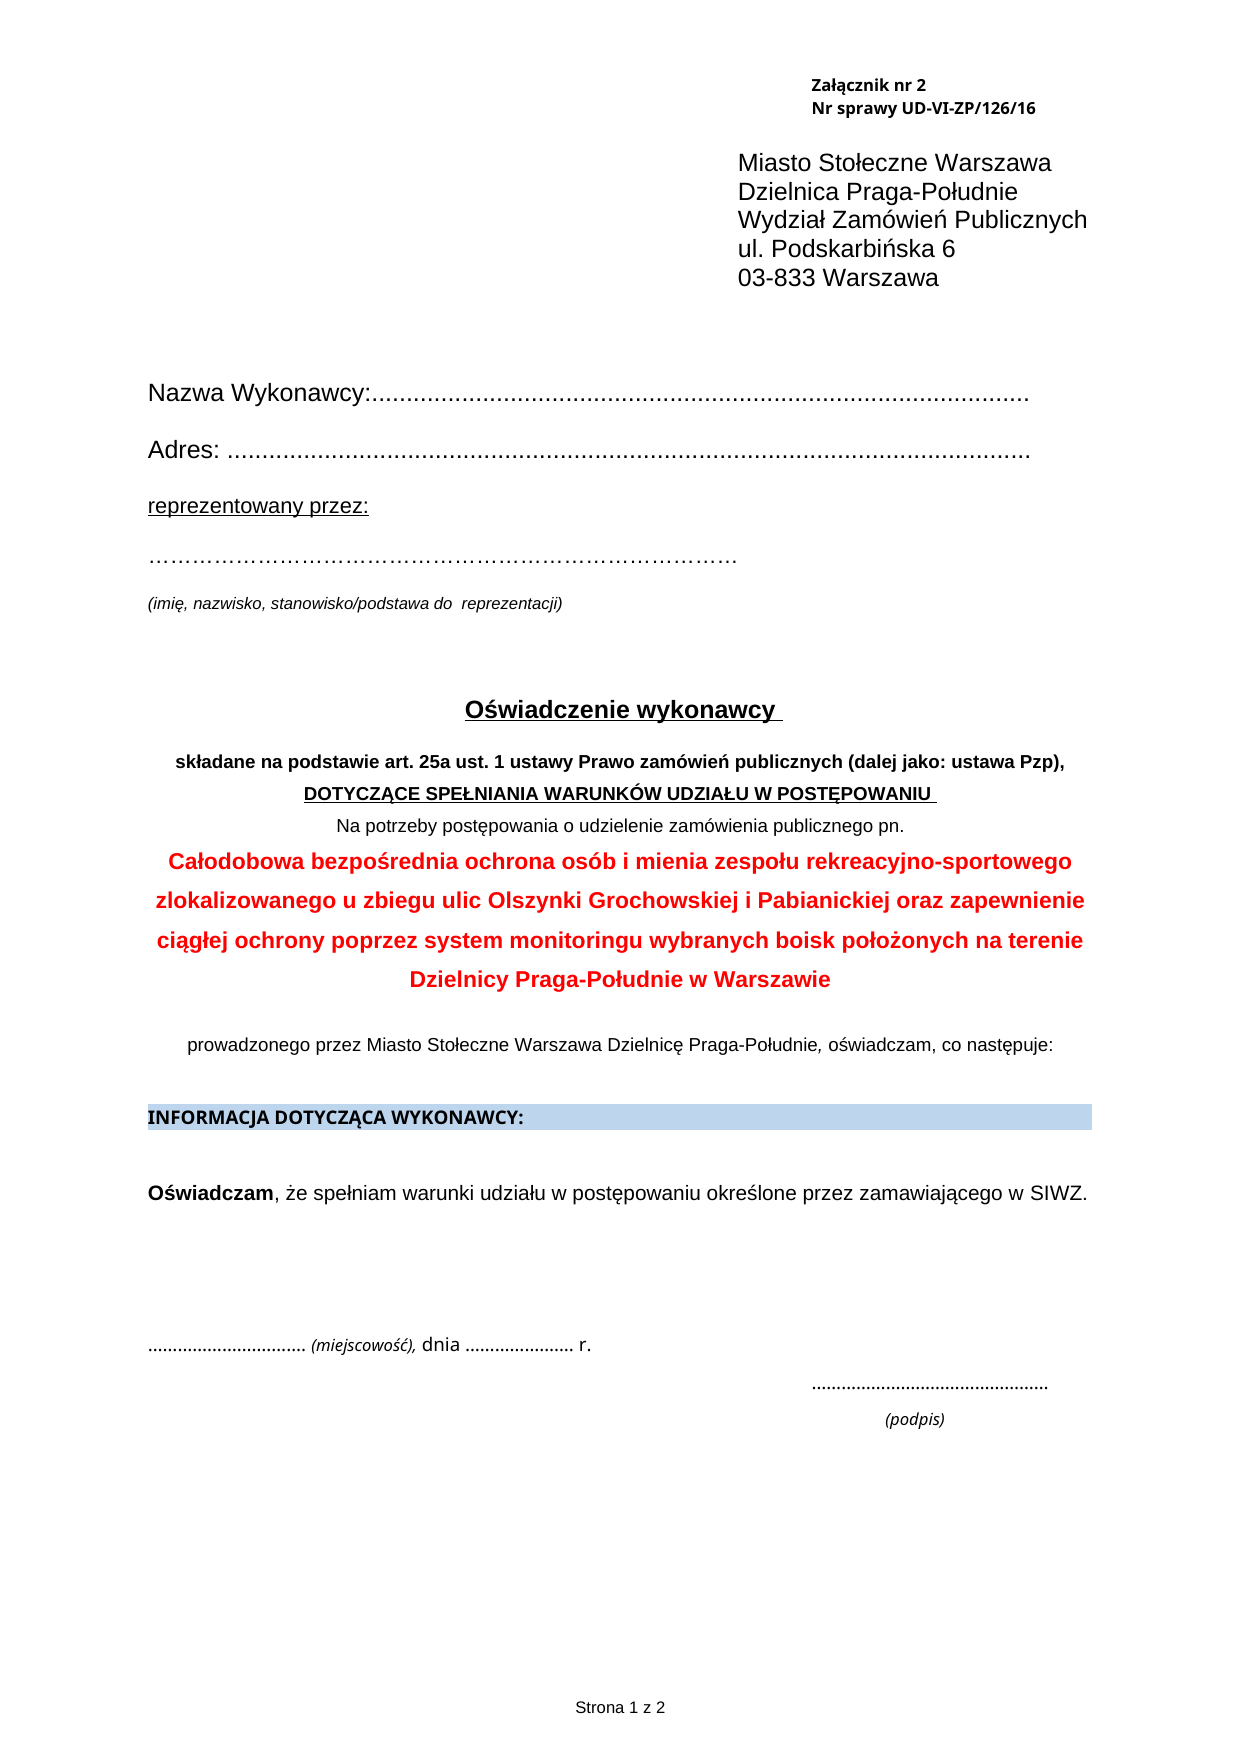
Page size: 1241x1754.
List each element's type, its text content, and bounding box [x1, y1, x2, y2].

text INFORMACJA DOTYCZĄCA WYKONAWCY: [148, 1104, 1092, 1130]
text …………………….……. (miejscowość), dnia …………………. r. [148, 1331, 1092, 1357]
text Nazwa Wykonawcy:............................................................................................... [148, 378, 1092, 406]
text Oświadczenie wykonawcy [148, 695, 1092, 724]
text Miasto Stołeczne Warszawa [664, 148, 1092, 176]
text Wydział Zamówień Publicznych [148, 205, 1092, 234]
text (imię, nazwisko, stanowisko/podstawa do reprezentacji) [148, 593, 723, 613]
text Całodobowa bezpośrednia ochrona osób i mienia zespołu rekreacyjno-sportowego zlokalizowanego u zbiegu ulic Olszynki Grochowskiej i Pabianickiej oraz zapewnienie ciągłej ochrony poprzez system monitoringu wybranych boisk położonych na terenie Dzielnicy Praga-Południe w Warszawie [148, 848, 1092, 992]
text składane na podstawie art. 25a ust. 1 ustawy Prawo zamówień publicznych (dalej jako: ustawa Pzp), [148, 751, 1092, 772]
text ………………………………………… [148, 1370, 1092, 1395]
text prowadzonego przez Miasto Stołeczne Warszawa Dzielnicę Praga-Południe, oświadczam, co następuje: [148, 1034, 1092, 1056]
text (podpis) [811, 1408, 1092, 1431]
text Adres: .................................................................................................................... [148, 435, 1092, 464]
text DOTYCZĄCE SPEŁNIANIA WARUNKÓW UDZIAŁU W POSTĘPOWANIU Na potrzeby postępowania o udzielenie zamówienia publicznego pn. [148, 783, 1092, 837]
text Dzielnica Praga-Południe [148, 176, 1092, 205]
text ul. Podskarbińska 6 [148, 234, 1092, 263]
text Oświadczam, że spełniam warunki udziału w postępowaniu określone przez zamawiającego w SIWZ. [148, 1181, 1092, 1205]
text 03-833 Warszawa [148, 263, 1092, 291]
text reprezentowany przez: [148, 493, 1092, 518]
text ……………………………………………………………………… [148, 543, 797, 568]
